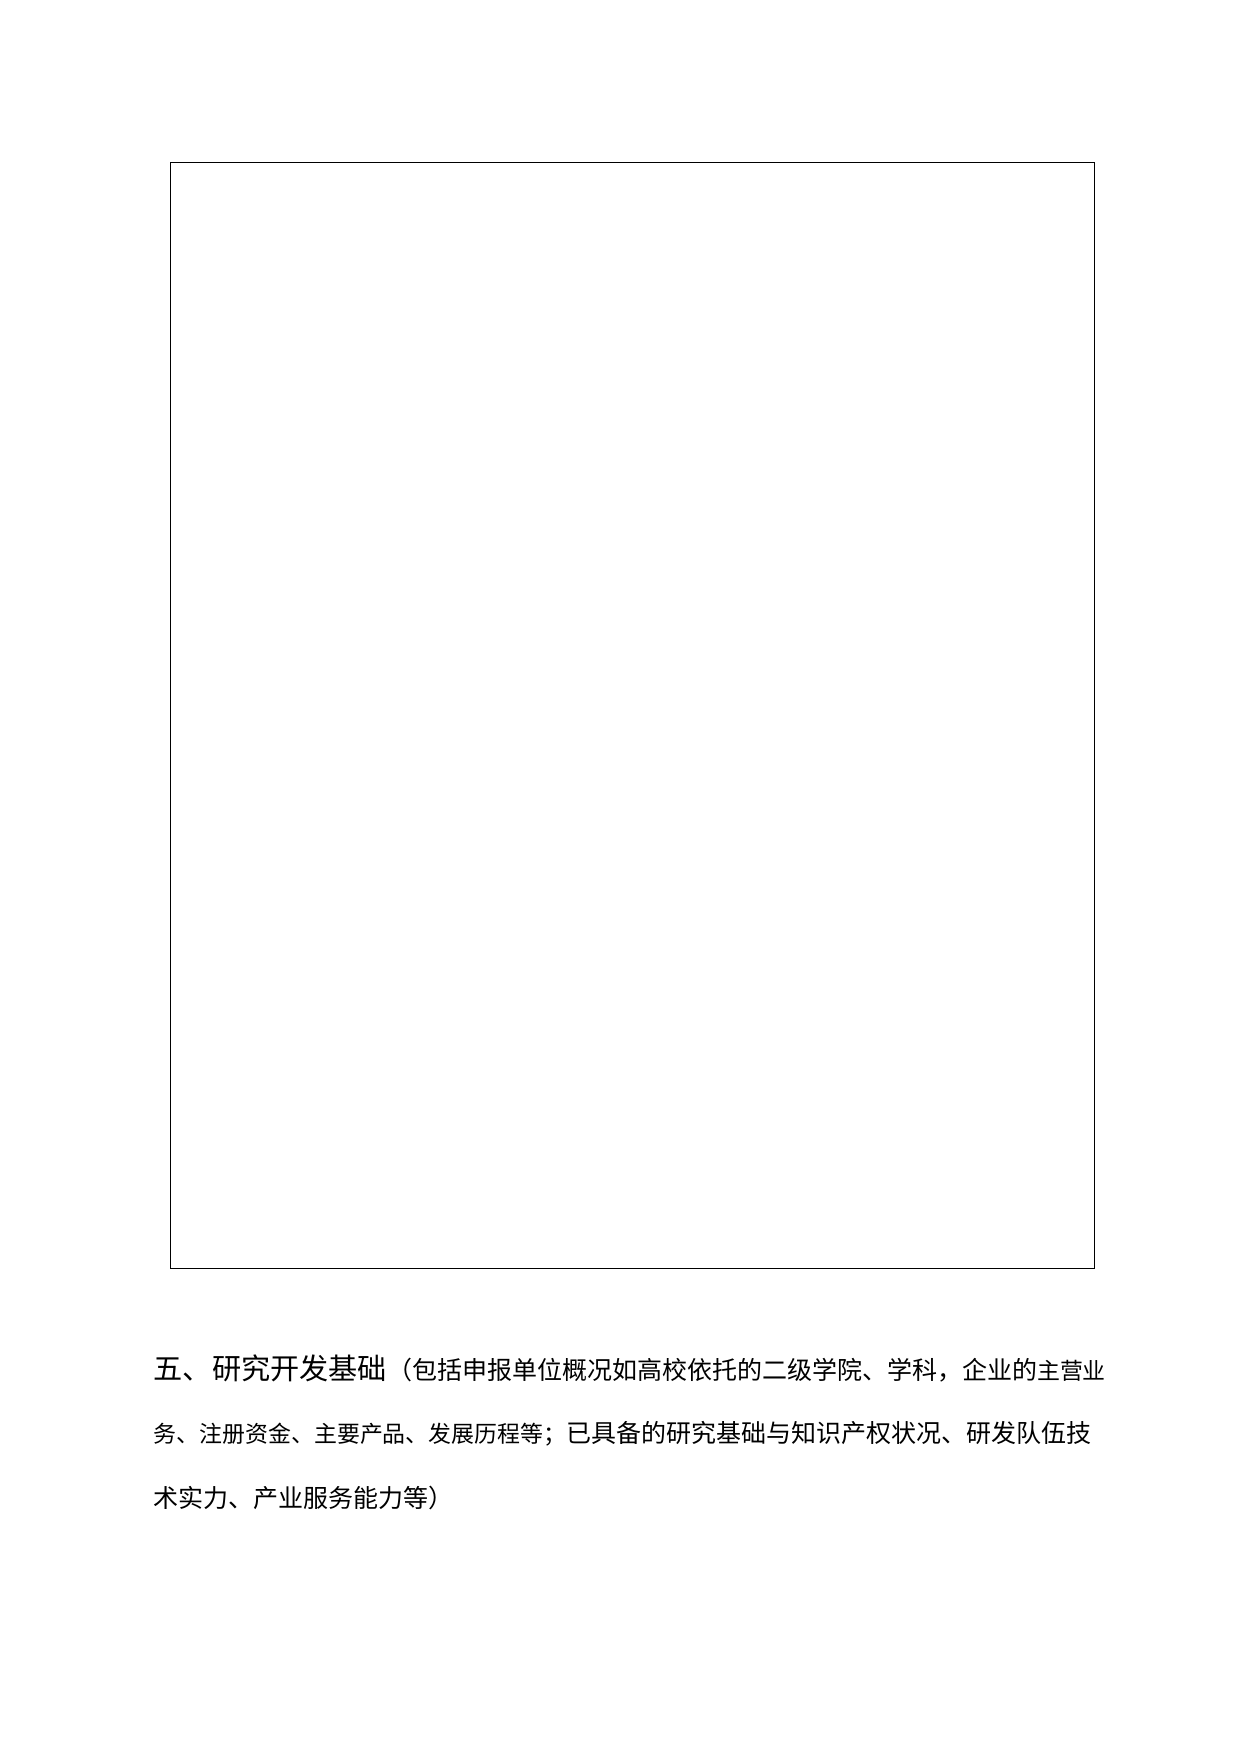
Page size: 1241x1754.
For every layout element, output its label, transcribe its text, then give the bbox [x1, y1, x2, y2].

table_header [171, 163, 1094, 1268]
text 五、研究开发基础（包括申报单位概况如高校依托的二级学院、学科，企业的主营业务、注册资金、主要产品、发展历程等；已具备的研究基础与知识产权状况、研发队伍技术实力、产业服务能力等） [153, 1334, 1111, 1529]
